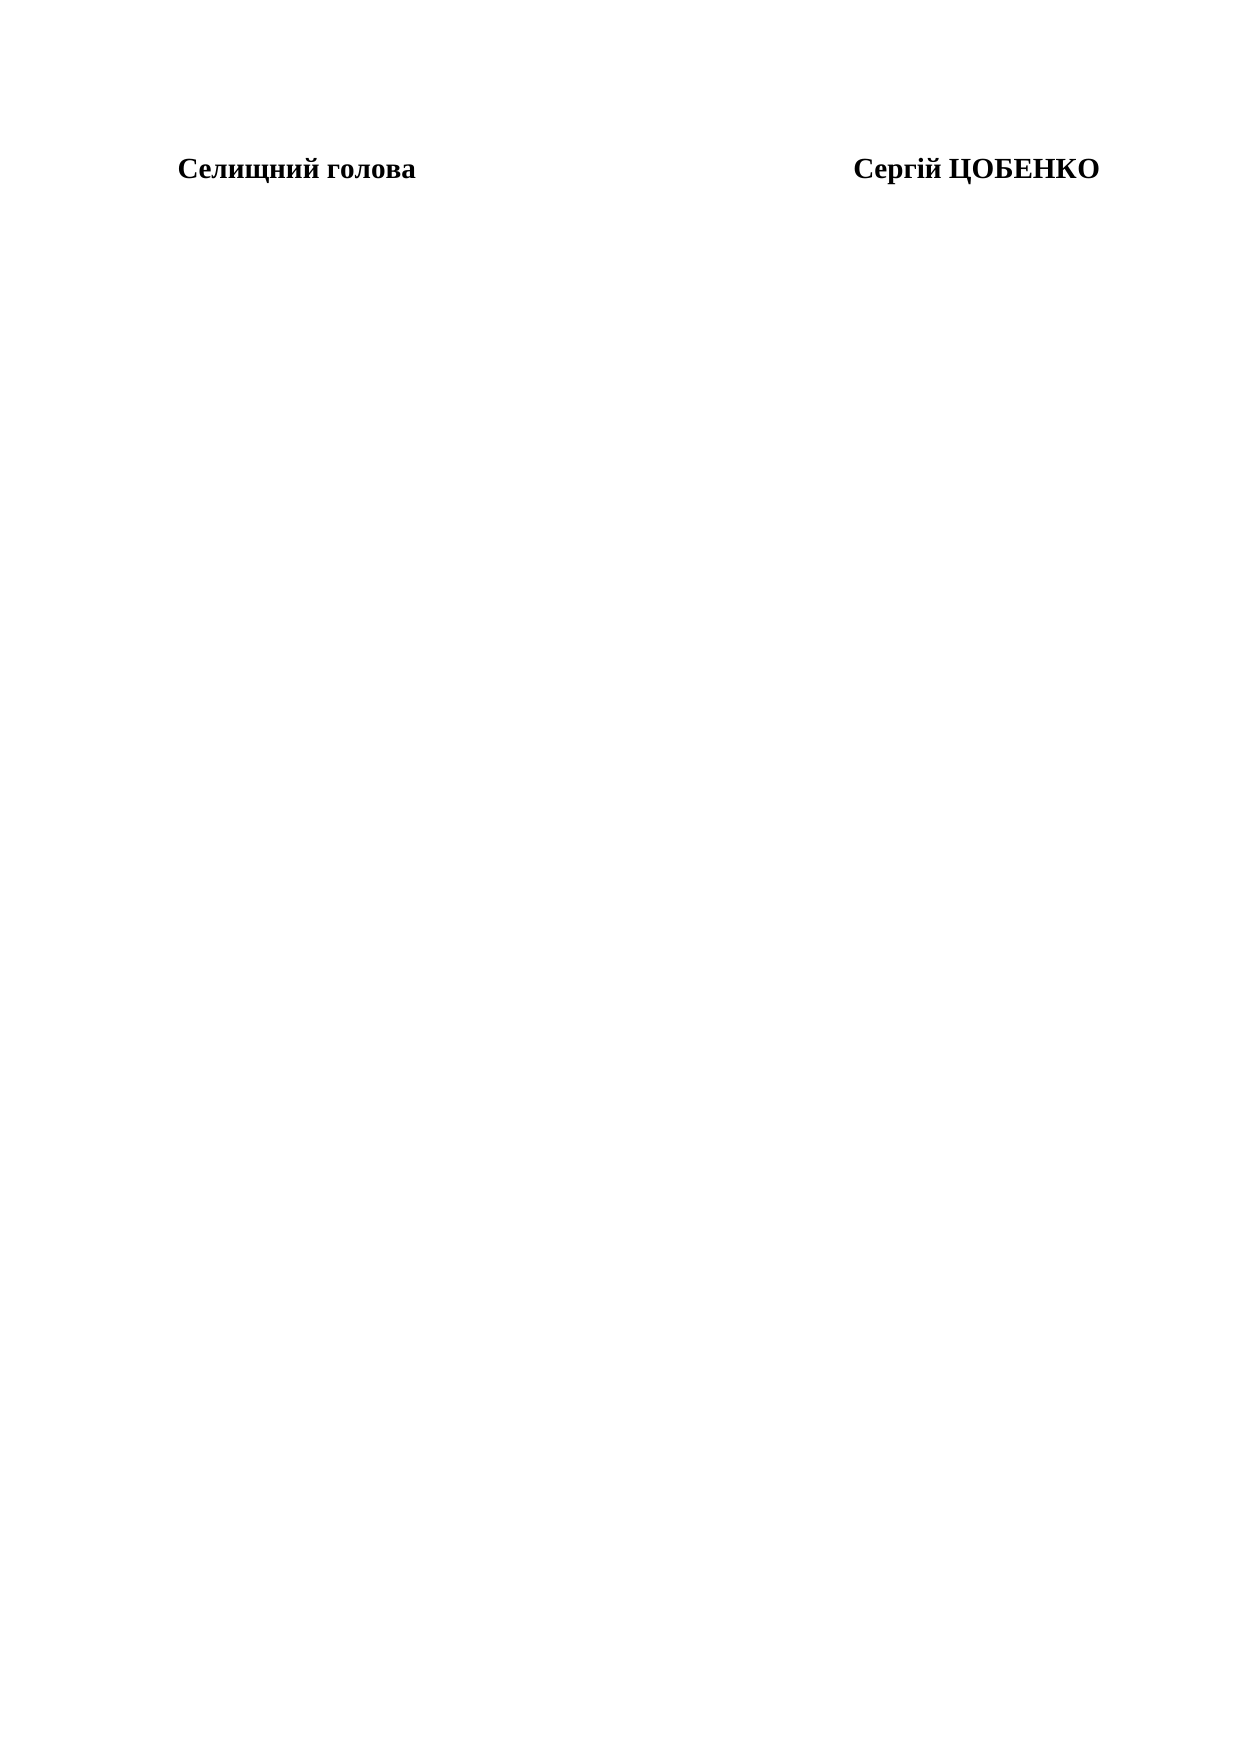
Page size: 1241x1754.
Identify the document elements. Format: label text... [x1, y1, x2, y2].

text Селищний голова Сергій ЦОБЕНКО [177, 152, 1152, 185]
